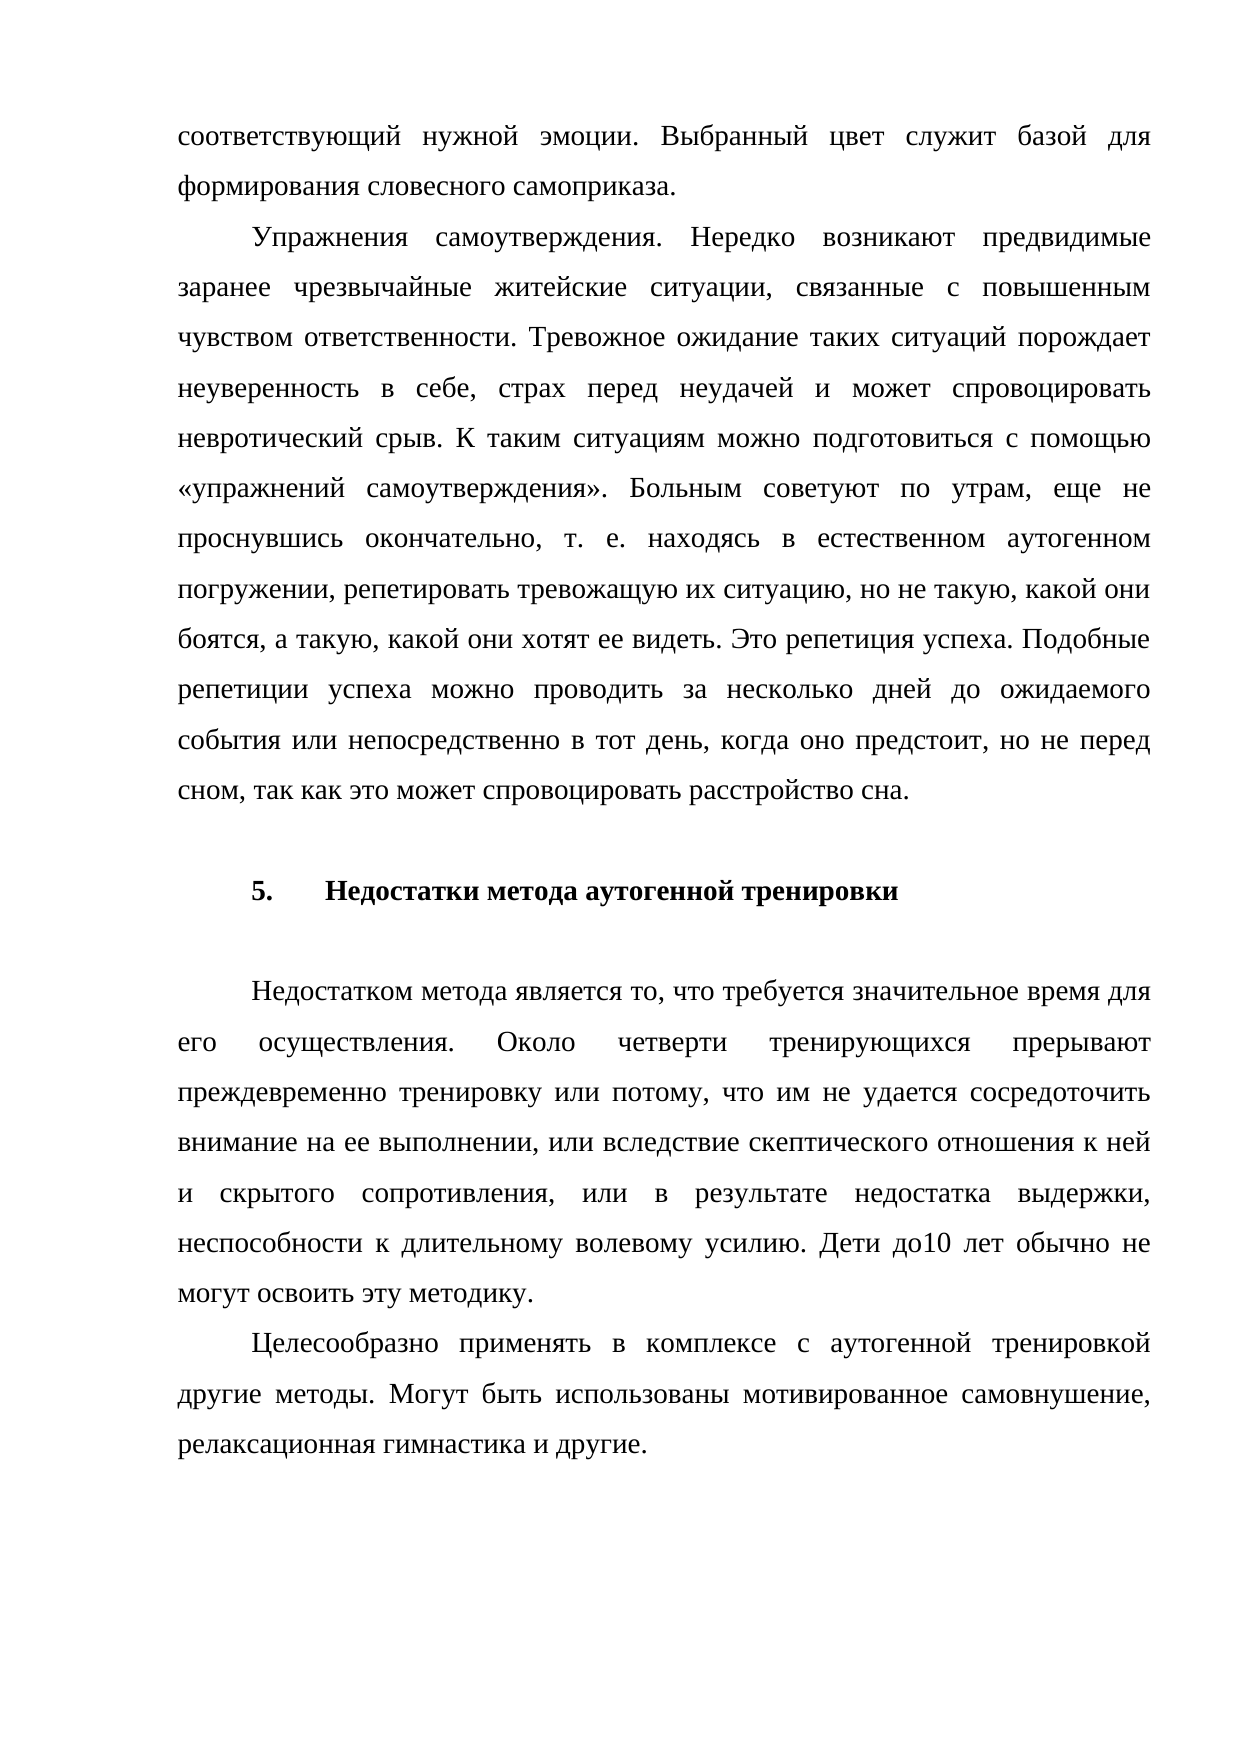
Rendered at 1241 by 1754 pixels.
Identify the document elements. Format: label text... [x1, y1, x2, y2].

text Целесообразно применять в комплексе с аутогенной тренировкой другие методы. Могут быть использованы мотивированное самовнушение, релаксационная гимнастика и другие. [177, 1326, 1152, 1460]
subtitle Недостатки метода аутогенной тренировки [177, 873, 1152, 906]
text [177, 118, 1152, 202]
text Упражнения самоутверждения. Нередко возникают предвидимые заранее чрезвычайные житейские ситуации, связанные с повышенным чувством ответственности. Тревожное ожидание таких ситуаций порождает неуверенность в себе, страх перед неудачей и может спровоцировать невротический срыв. К таким ситуациям можно подготовиться с помощью «упражнений самоутверждения». Больным советуют по утрам, еще не проснувшись окончательно, т. е. находясь в естественном аутогенном погружении, репетировать тревожащую их ситуацию, но не такую, какой они боятся, а такую, какой они хотят ее видеть. Это репетиция успеха. Подобные репетиции успеха можно проводить за несколько дней до ожидаемого события или непосредственно в тот день, когда оно предстоит, но не перед сном, так как это может спровоцировать расстройство сна. [177, 219, 1152, 806]
text Недостатком метода является то, что требуется значительное время для его осуществления. Около четверти тренирующихся прерывают преждевременно тренировку или потому, что им не удается сосредоточить внимание на ее выполнении, или вследствие скептического отношения к ней и скрытого сопротивления, или в результате недостатка выдержки, неспособности к длительному волевому усилию. Дети до10 лет обычно не могут освоить эту методику. [177, 973, 1152, 1309]
